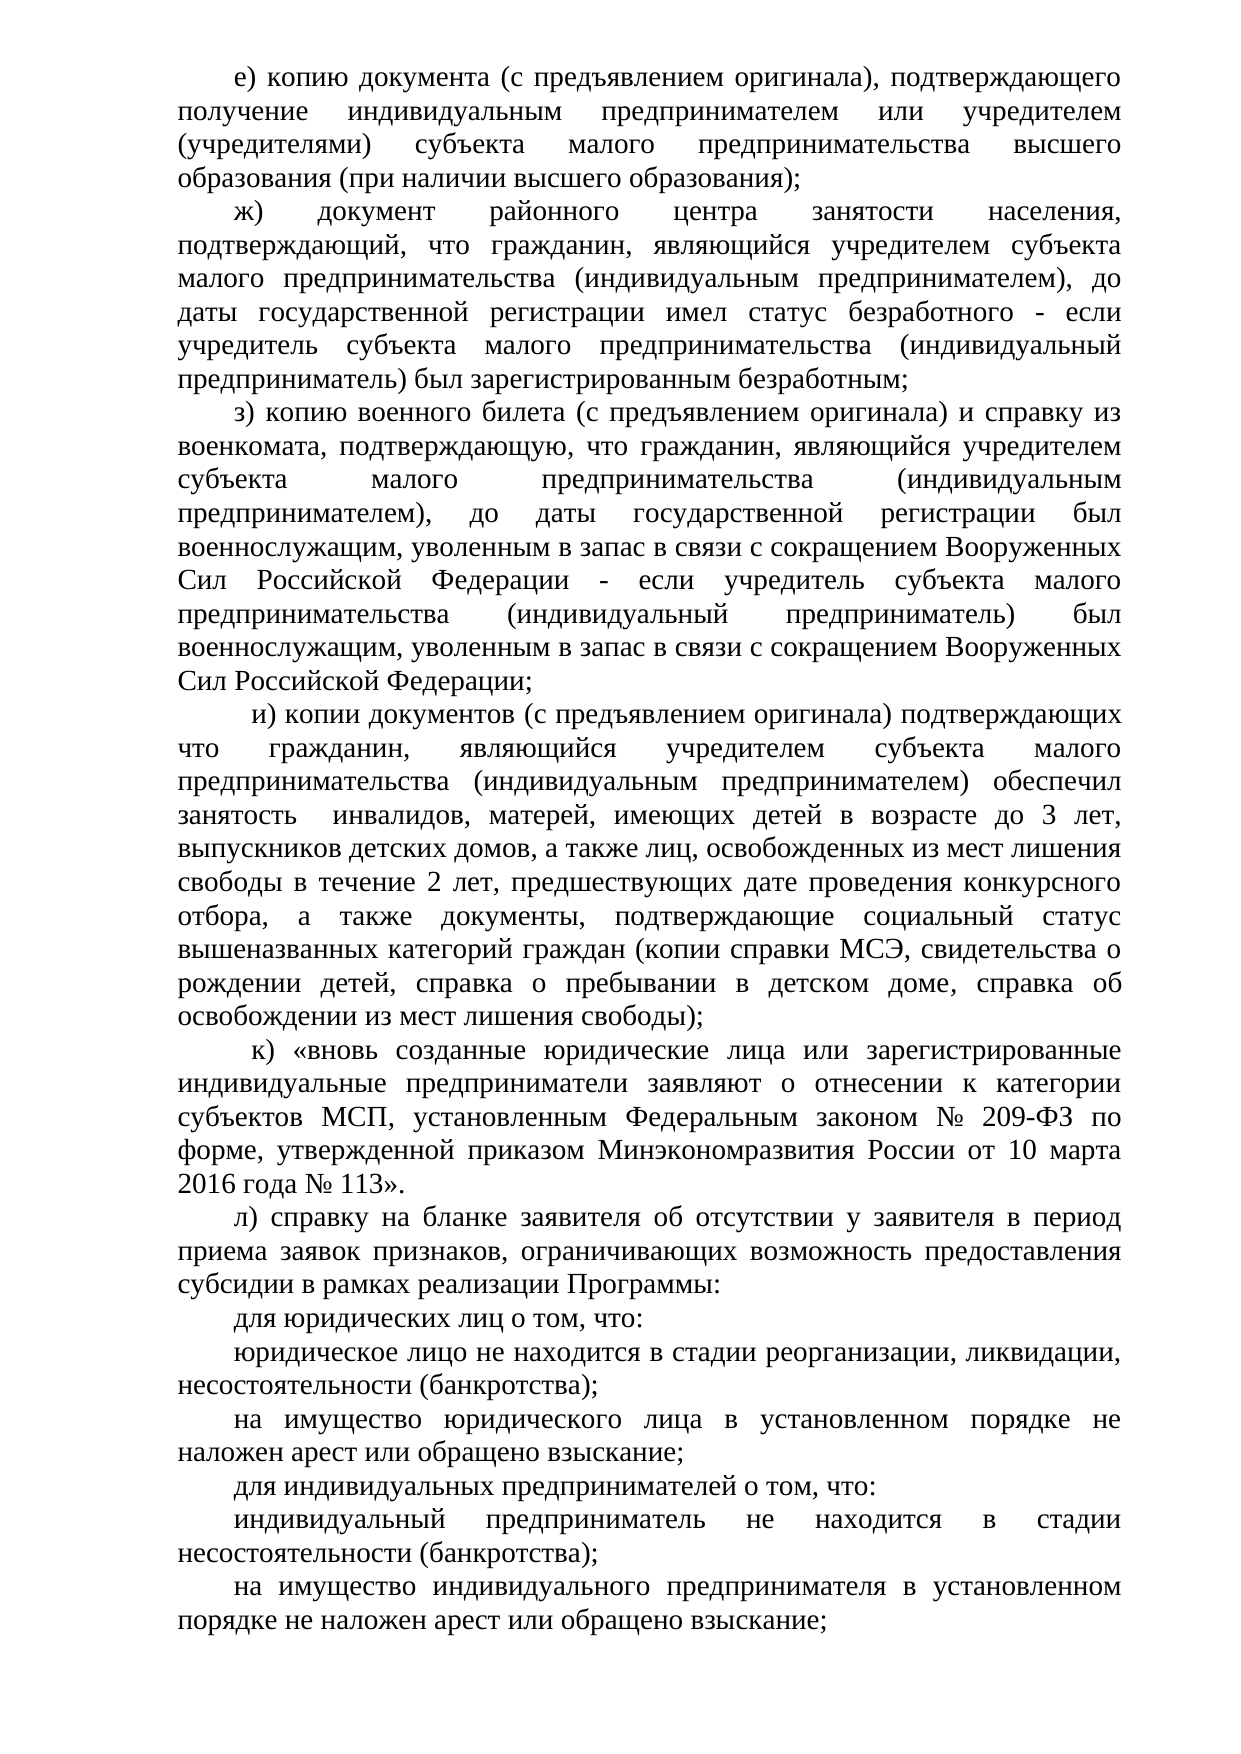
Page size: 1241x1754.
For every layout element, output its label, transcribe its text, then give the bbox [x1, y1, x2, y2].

text индивидуальный предприниматель не находится в стадии несостоятельности (банкротства); [177, 1501, 1122, 1568]
text з) копию военного билета (с предъявлением оригинала) и справку из военкомата, подтверждающую, что гражданин, являющийся учредителем субъекта малого предпринимательства (индивидуальным предпринимателем), до даты государственной регистрации был военнослужащим, уволенным в запас в связи с сокращением Вооруженных Сил Российской Федерации - если учредитель субъекта малого предпринимательства (индивидуальный предприниматель) был военнослужащим, уволенным в запас в связи с сокращением Вооруженных Сил Российской Федерации; [177, 394, 1122, 696]
text и) копии документов (с предъявлением оригинала) подтверждающих что гражданин, являющийся учредителем субъекта малого предпринимательства (индивидуальным предпринимателем) обеспечил занятость инвалидов, матерей, имеющих детей в возрасте до 3 лет, выпускников детских домов, а также лиц, освобожденных из мест лишения свободы в течение 2 лет, предшествующих дате проведения конкурсного отбора, а также документы, подтверждающие социальный статус вышеназванных категорий граждан (копии справки МСЭ, свидетельства о рождении детей, справка о пребывании в детском доме, справка об освобождении из мест лишения свободы); [177, 696, 1122, 1032]
text для юридических лиц о том, что: [177, 1300, 1122, 1334]
text е) копию документа (с предъявлением оригинала), подтверждающего получение индивидуальным предпринимателем или учредителем (учредителями) субъекта малого предпринимательства высшего образования (при наличии высшего образования); [177, 59, 1122, 193]
text на имущество индивидуального предпринимателя в установленном порядке не наложен арест или обращено взыскание; [177, 1568, 1122, 1636]
text для индивидуальных предпринимателей о том, что: [177, 1468, 1122, 1501]
text к) «вновь созданные юридические лица или зарегистрированные индивидуальные предприниматели заявляют о отнесении к категории субъектов МСП, установленным Федеральным законом № 209-ФЗ по форме, утвержденной приказом Минэкономразвития России от 10 марта 2016 года № 113». [177, 1032, 1122, 1199]
text юридическое лицо не находится в стадии реорганизации, ликвидации, несостоятельности (банкротства); [177, 1334, 1122, 1401]
text ж) документ районного центра занятости населения, подтверждающий, что гражданин, являющийся учредителем субъекта малого предпринимательства (индивидуальным предпринимателем), до даты государственной регистрации имел статус безработного - если учредитель субъекта малого предпринимательства (индивидуальный предприниматель) был зарегистрированным безработным; [177, 193, 1122, 394]
text на имущество юридического лица в установленном порядке не наложен арест или обращено взыскание; [177, 1401, 1122, 1468]
text л) справку на бланке заявителя об отсутствии у заявителя в период приема заявок признаков, ограничивающих возможность предоставления субсидии в рамках реализации Программы: [177, 1199, 1122, 1300]
